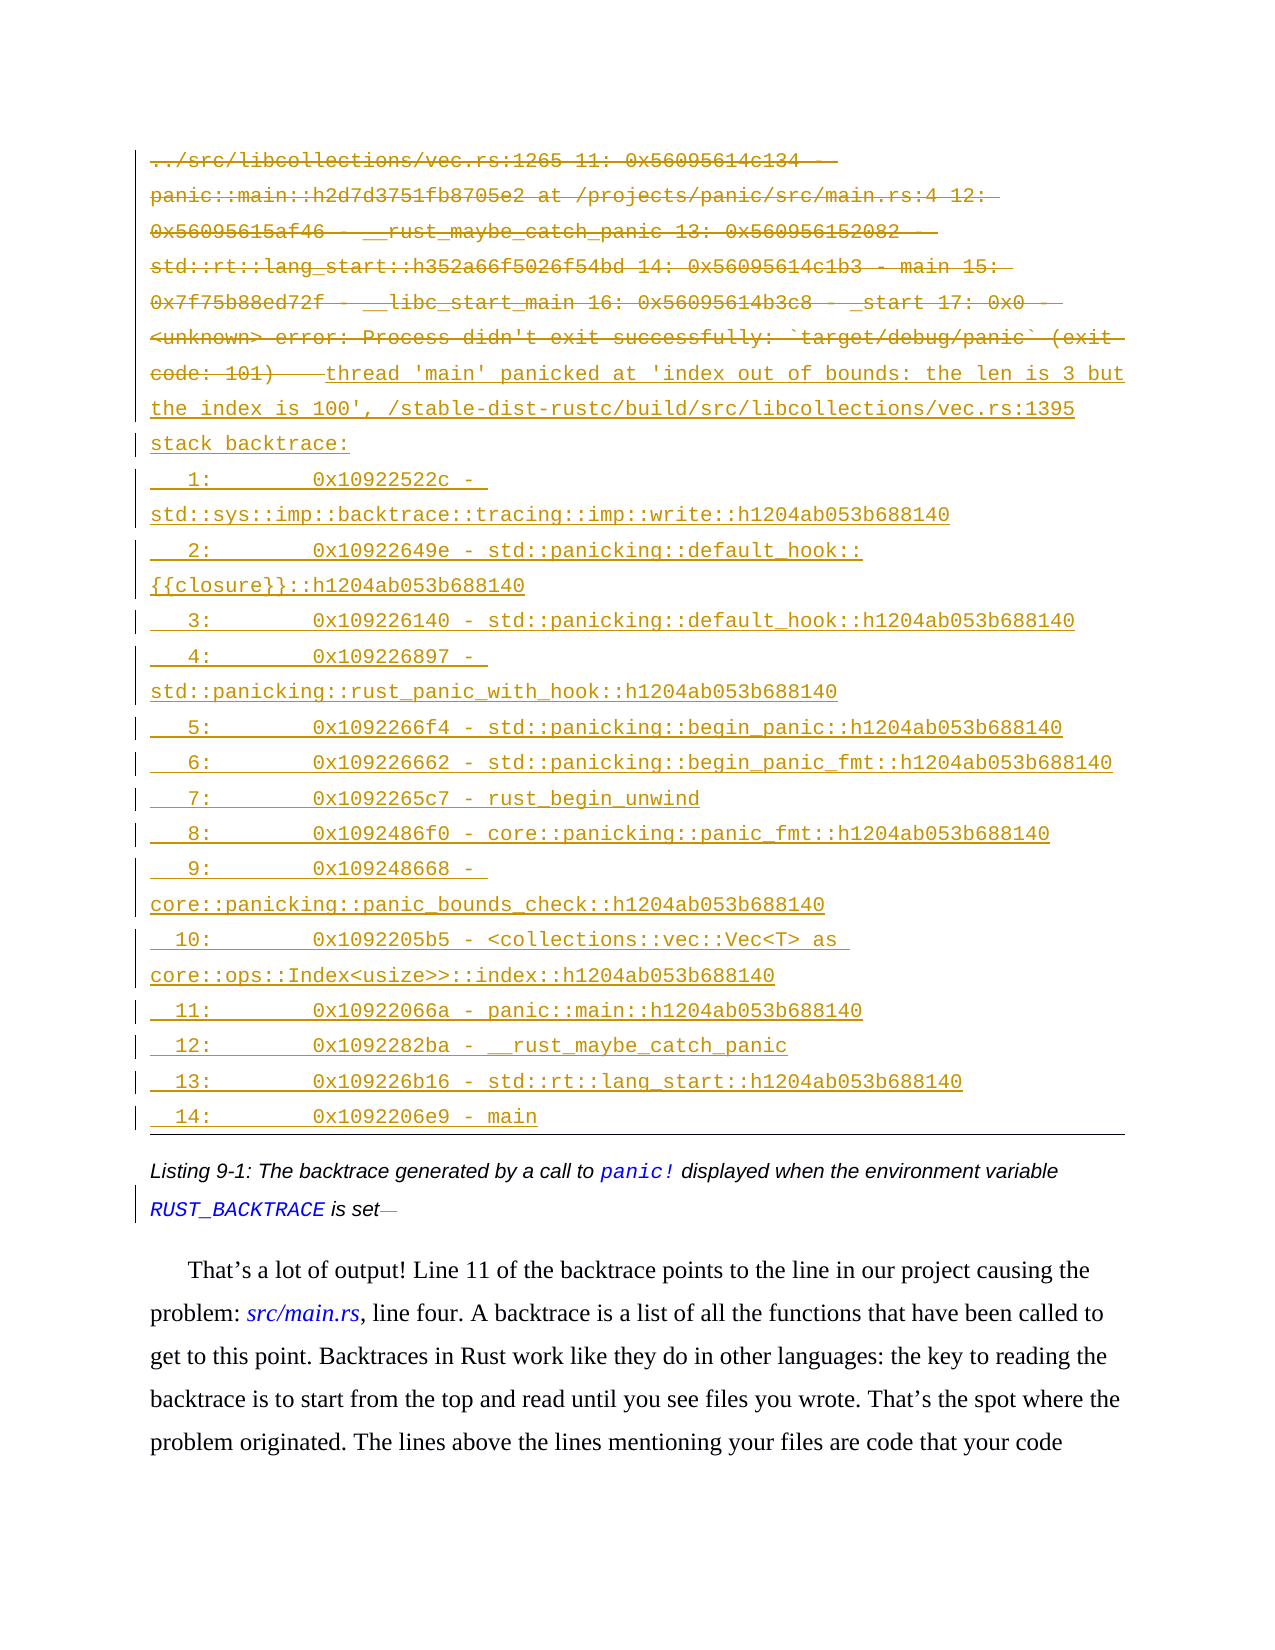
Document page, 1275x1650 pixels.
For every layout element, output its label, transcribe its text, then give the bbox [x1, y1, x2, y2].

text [150, 1255, 1125, 1456]
text Listing 9-1: The backtrace generated by a call to panic! displayed when the environment variable RUST_BACKTRACE is set [150, 1159, 1125, 1223]
